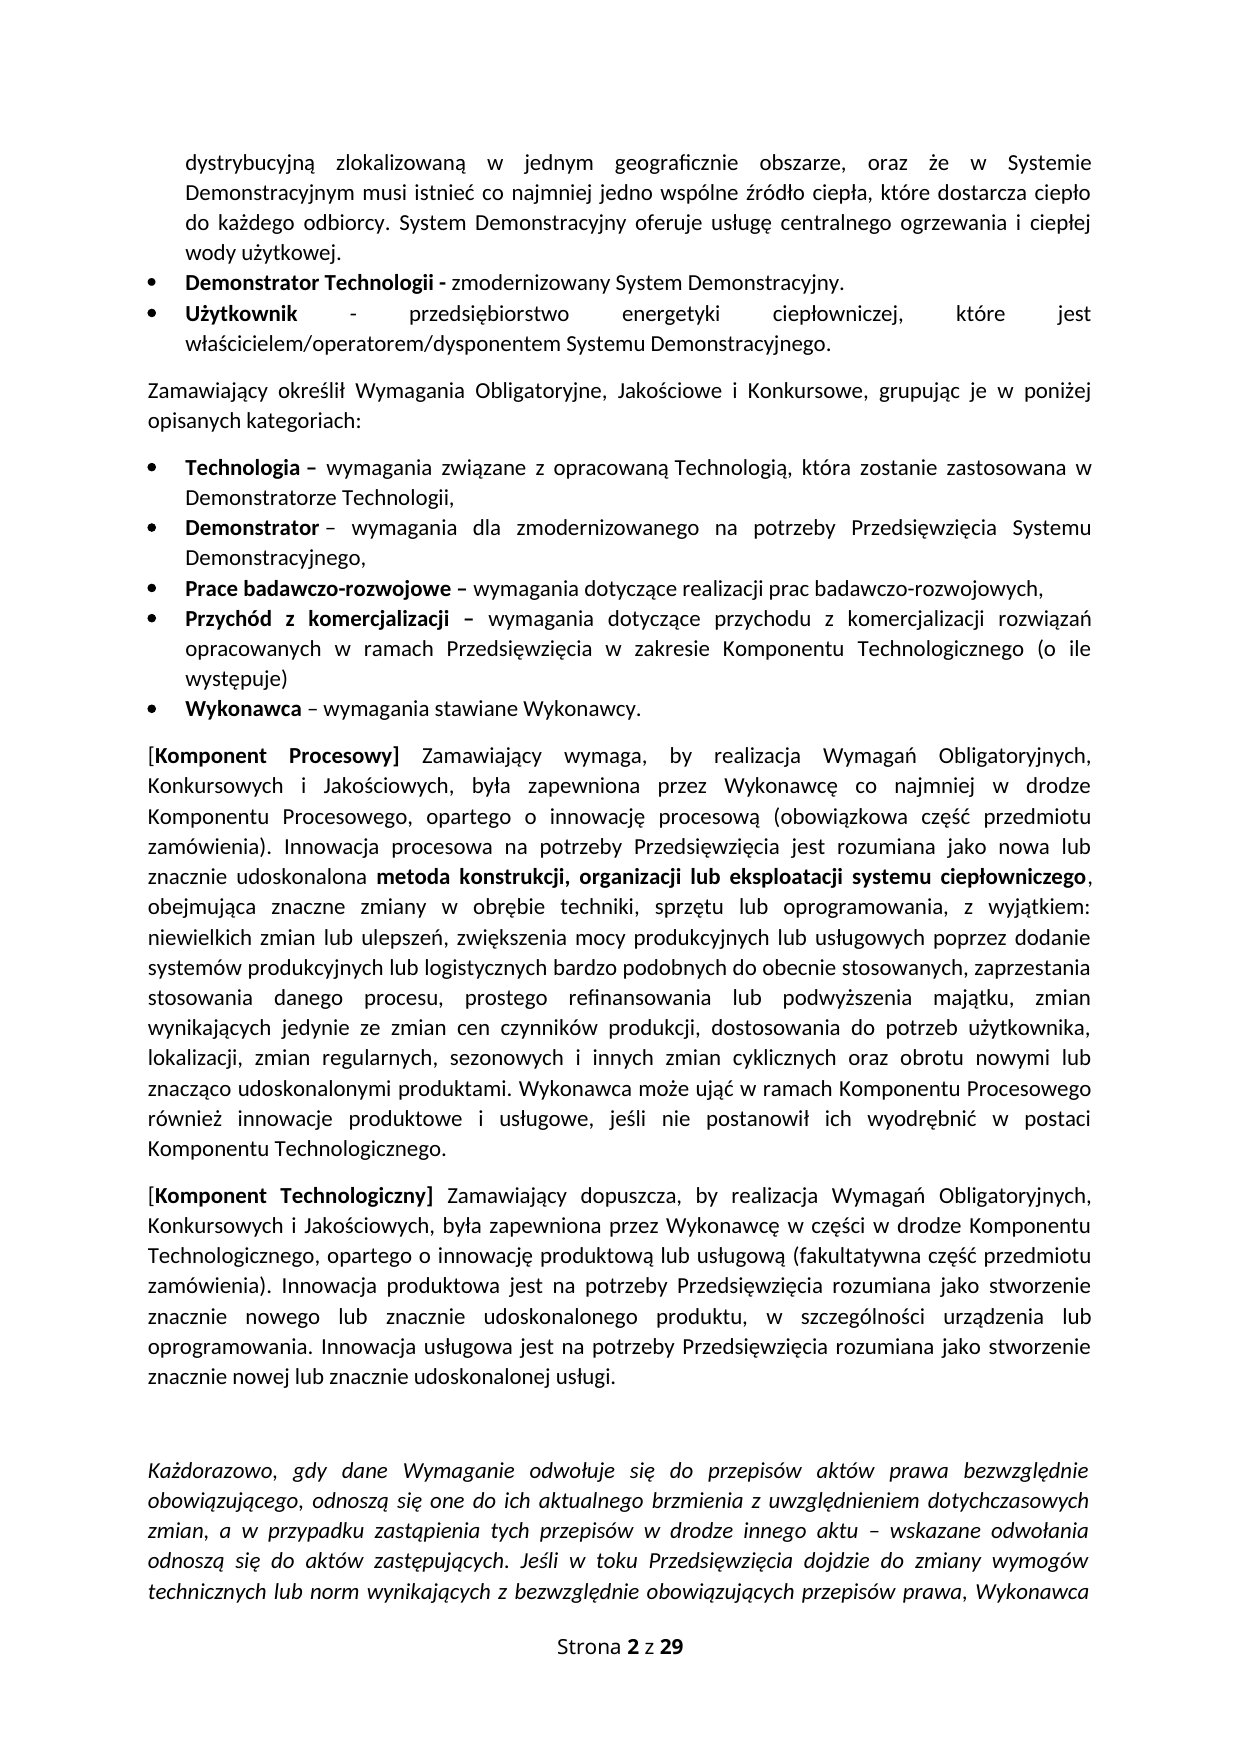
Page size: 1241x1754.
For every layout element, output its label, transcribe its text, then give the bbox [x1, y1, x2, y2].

list Prace badawczo-rozwojowe – wymagania dotyczące realizacji prac badawczo-rozwojowych, [148, 574, 1093, 602]
list Demonstrator Technologii - zmodernizowany System Demonstracyjny. [148, 268, 1093, 296]
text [148, 1456, 1093, 1605]
text Zamawiający określił Wymagania Obligatoryjne, Jakościowe i Konkursowe, grupując je w poniżej opisanych kategoriach: [148, 376, 1093, 434]
text [Komponent Procesowy] Zamawiający wymaga, by realizacja Wymagań Obligatoryjnych, Konkursowych i Jakościowych, była zapewniona przez Wykonawcę co najmniej w drodze Komponentu Procesowego, opartego o innowację procesową (obowiązkowa część przedmiotu zamówienia). Innowacja procesowa na potrzeby Przedsięwzięcia jest rozumiana jako nowa lub znacznie udoskonalona metoda konstrukcji, organizacji lub eksploatacji systemu ciepłowniczego, obejmująca znaczne zmiany w obrębie techniki, sprzętu lub oprogramowania, z wyjątkiem: niewielkich zmian lub ulepszeń, zwiększenia mocy produkcyjnych lub usługowych poprzez dodanie systemów produkcyjnych lub logistycznych bardzo podobnych do obecnie stosowanych, zaprzestania stosowania danego procesu, prostego refinansowania lub podwyższenia majątku, zmian wynikających jedynie ze zmian cen czynników produkcji, dostosowania do potrzeb użytkownika, lokalizacji, zmian regularnych, sezonowych i innych zmian cyklicznych oraz obrotu nowymi lub znacząco udoskonalonymi produktami. Wykonawca może ująć w ramach Komponentu Procesowego również innowacje produktowe i usługowe, jeśli nie postanowił ich wyodrębnić w postaci Komponentu Technologicznego. [148, 741, 1093, 1162]
text [Komponent Technologiczny] Zamawiający dopuszcza, by realizacja Wymagań Obligatoryjnych, Konkursowych i Jakościowych, była zapewniona przez Wykonawcę w części w drodze Komponentu Technologicznego, opartego o innowację produktową lub usługową (fakultatywna część przedmiotu zamówienia). Innowacja produktowa jest na potrzeby Przedsięwzięcia rozumiana jako stworzenie znacznie nowego lub znacznie udoskonalonego produktu, w szczególności urządzenia lub oprogramowania. Innowacja usługowa jest na potrzeby Przedsięwzięcia rozumiana jako stworzenie znacznie nowej lub znacznie udoskonalonej usługi. [148, 1181, 1093, 1390]
list Technologia – wymagania związane z opracowaną Technologią, która zostanie zastosowana w Demonstratorze Technologii, [148, 453, 1093, 511]
list Przychód z komercjalizacji – wymagania dotyczące przychodu z komercjalizacji rozwiązań opracowanych w ramach Przedsięwzięcia w zakresie Komponentu Technologicznego (o ile występuje) [148, 604, 1093, 692]
list Wykonawca – wymagania stawiane Wykonawcy. [148, 694, 1093, 722]
list Demonstrator – wymagania dla zmodernizowanego na potrzeby Przedsięwzięcia Systemu Demonstracyjnego, [148, 513, 1093, 571]
list Użytkownik - przedsiębiorstwo energetyki ciepłowniczej, które jest właścicielem/operatorem/dysponentem Systemu Demonstracyjnego. [148, 299, 1093, 357]
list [148, 148, 1093, 266]
